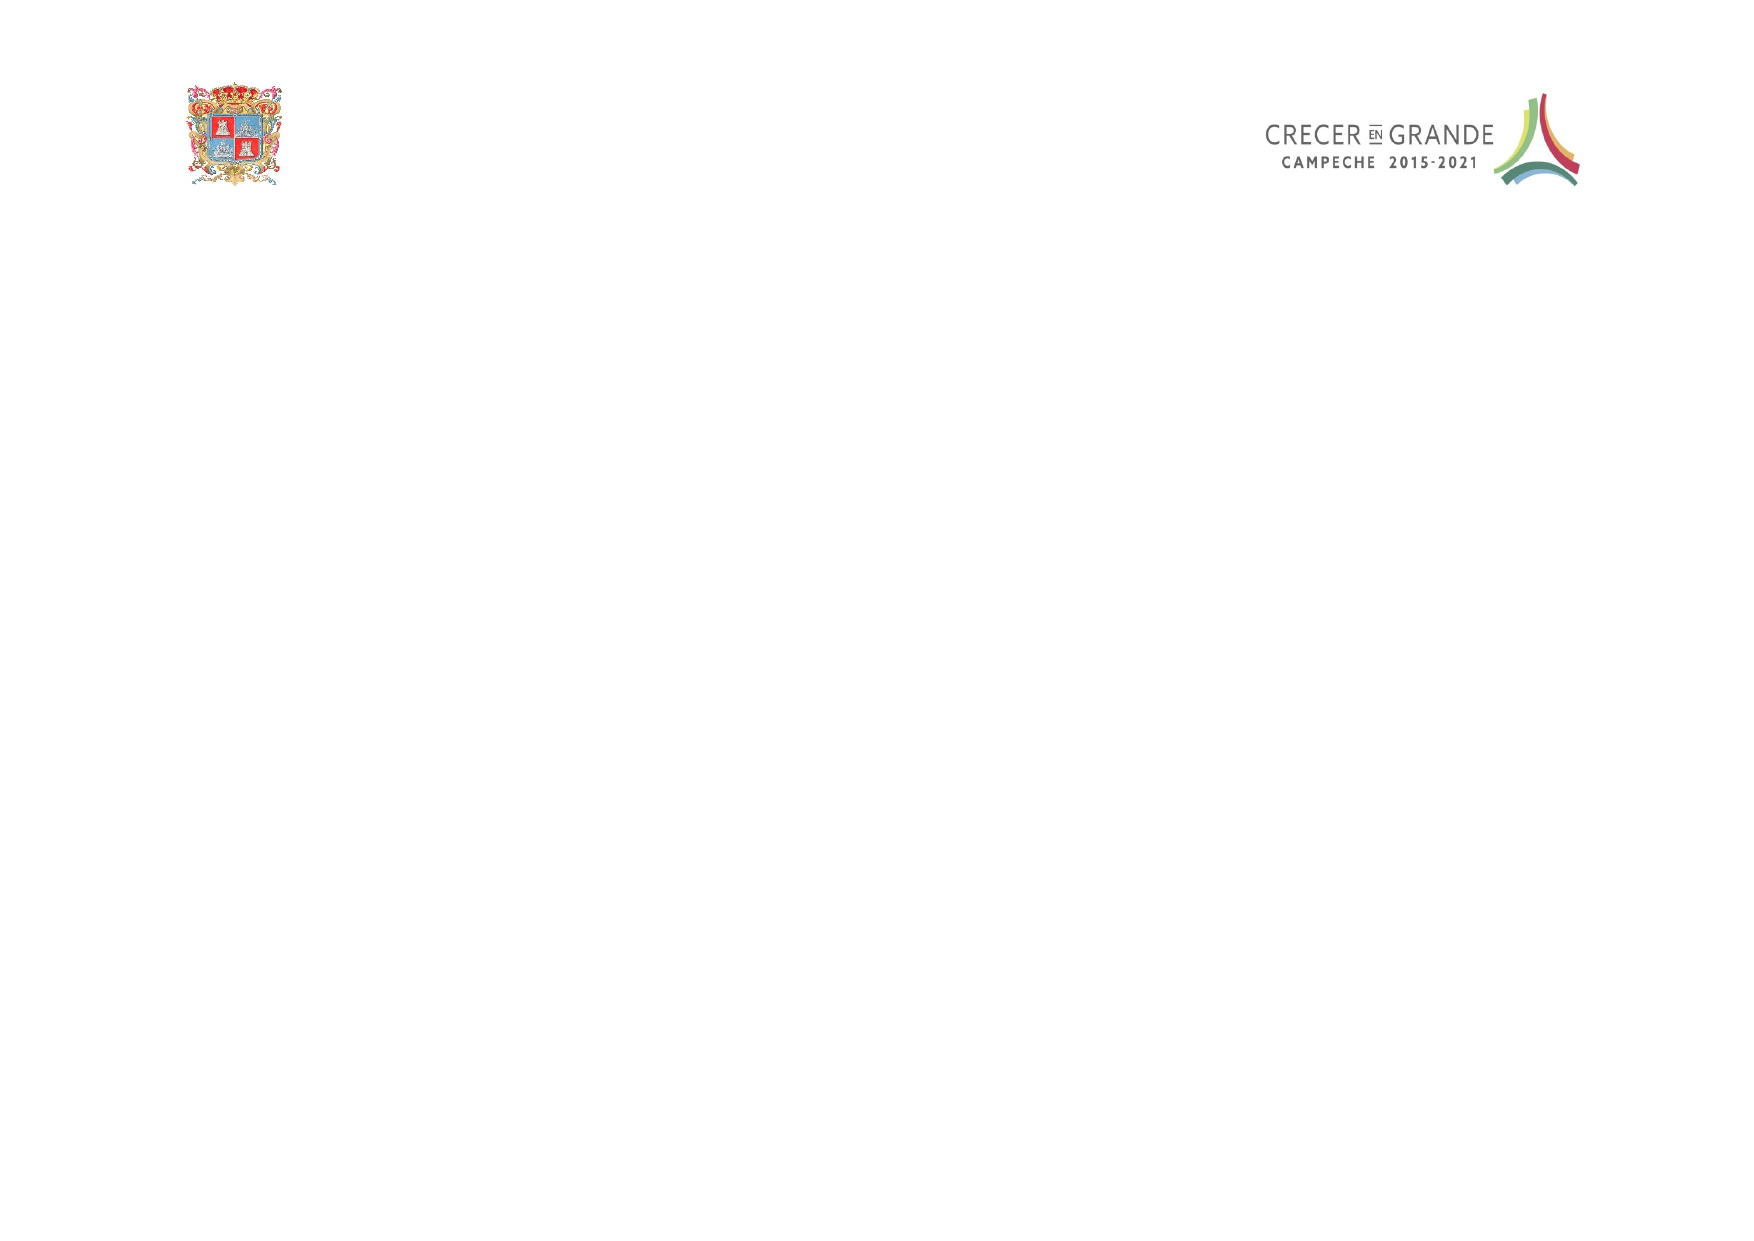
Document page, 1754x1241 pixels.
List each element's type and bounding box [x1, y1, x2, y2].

picture [185, 82, 283, 186]
picture [1260, 87, 1585, 190]
